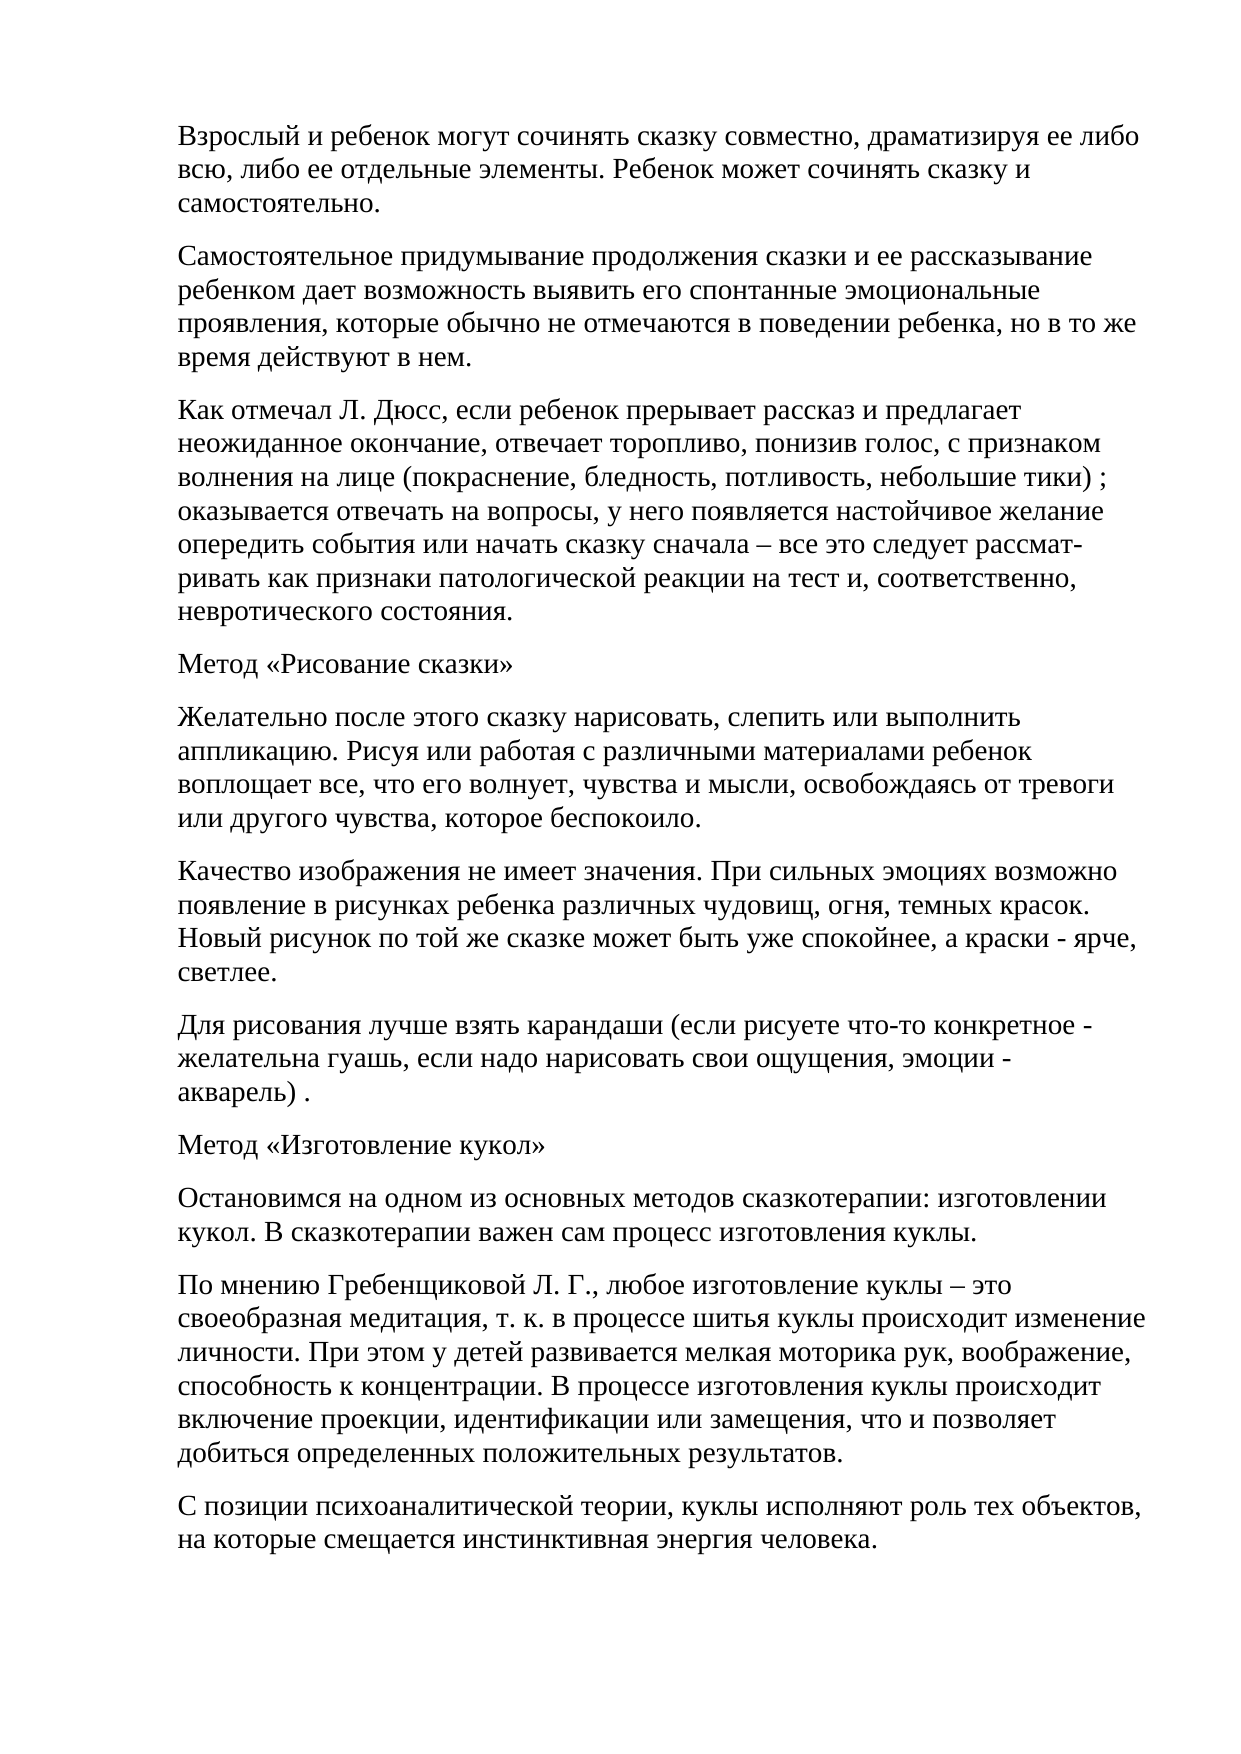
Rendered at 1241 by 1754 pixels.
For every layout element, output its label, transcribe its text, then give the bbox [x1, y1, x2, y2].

text Остановимся на одном из основных методов сказкотерапии: изготовлении кукол. В сказкотерапии важен сам процесс изготовления куклы. [177, 1180, 1152, 1247]
text С позиции психоаналитической теории, куклы исполняют роль тех объектов, на которые смещается инстинктивная энергия человека. [177, 1488, 1152, 1555]
text Для рисования лучше взять карандаши (если рисуете что-то конкретное - желательна гуашь, если надо нарисовать свои ощущения, эмоции - акварель) . [177, 1007, 1152, 1108]
text Желательно после этого сказку нарисовать, слепить или выполнить аппликацию. Рисуя или работая с различными материалами ребенок воплощает все, что его волнует, чувства и мысли, освобождаясь от тревоги или другого чувства, которое беспокоило. [177, 699, 1152, 834]
text Качество изображения не имеет значения. При сильных эмоциях возможно появление в рисунках ребенка различных чудовищ, огня, темных красок. Новый рисунок по той же сказке может быть уже спокойнее, а краски - ярче, светлее. [177, 853, 1152, 987]
text По мнению Гребенщиковой Л. Г., любое изготовление куклы – это своеобразная медитация, т. к. в процессе шитья куклы происходит изменение личности. При этом у детей развивается мелкая моторика рук, воображение, способность к концентрации. В процессе изготовления куклы происходит включение проекции, идентификации или замещения, что и позволяет добиться определенных положительных результатов. [177, 1267, 1152, 1468]
text Самостоятельное придумывание продолжения сказки и ее рассказывание ребенком дает возможность выявить его спонтанные эмоциональные проявления, которые обычно не отмечаются в поведении ребенка, но в то же время действуют в нем. [177, 238, 1152, 372]
text Взрослый и ребенок могут сочинять сказку совместно, драматизируя ее либо всю, либо ее отдельные элементы. Ребенок может сочинять сказку и самостоятельно. [177, 118, 1152, 219]
text Метод «Рисование сказки» [177, 646, 1152, 680]
text Как отмечал Л. Дюсс, если ребенок прерывает рассказ и предлагает неожиданное окончание, отвечает торопливо, понизив голос, с признаком волнения на лице (покраснение, бледность, потливость, небольшие тики) ; оказывается отвечать на вопросы, у него появляется настойчивое желание опередить события или начать сказку сначала – все это следует рассмат-ривать как признаки патологической реакции на тест и, соответственно, невротического состояния. [177, 392, 1152, 627]
text Метод «Изготовление кукол» [177, 1127, 1152, 1161]
